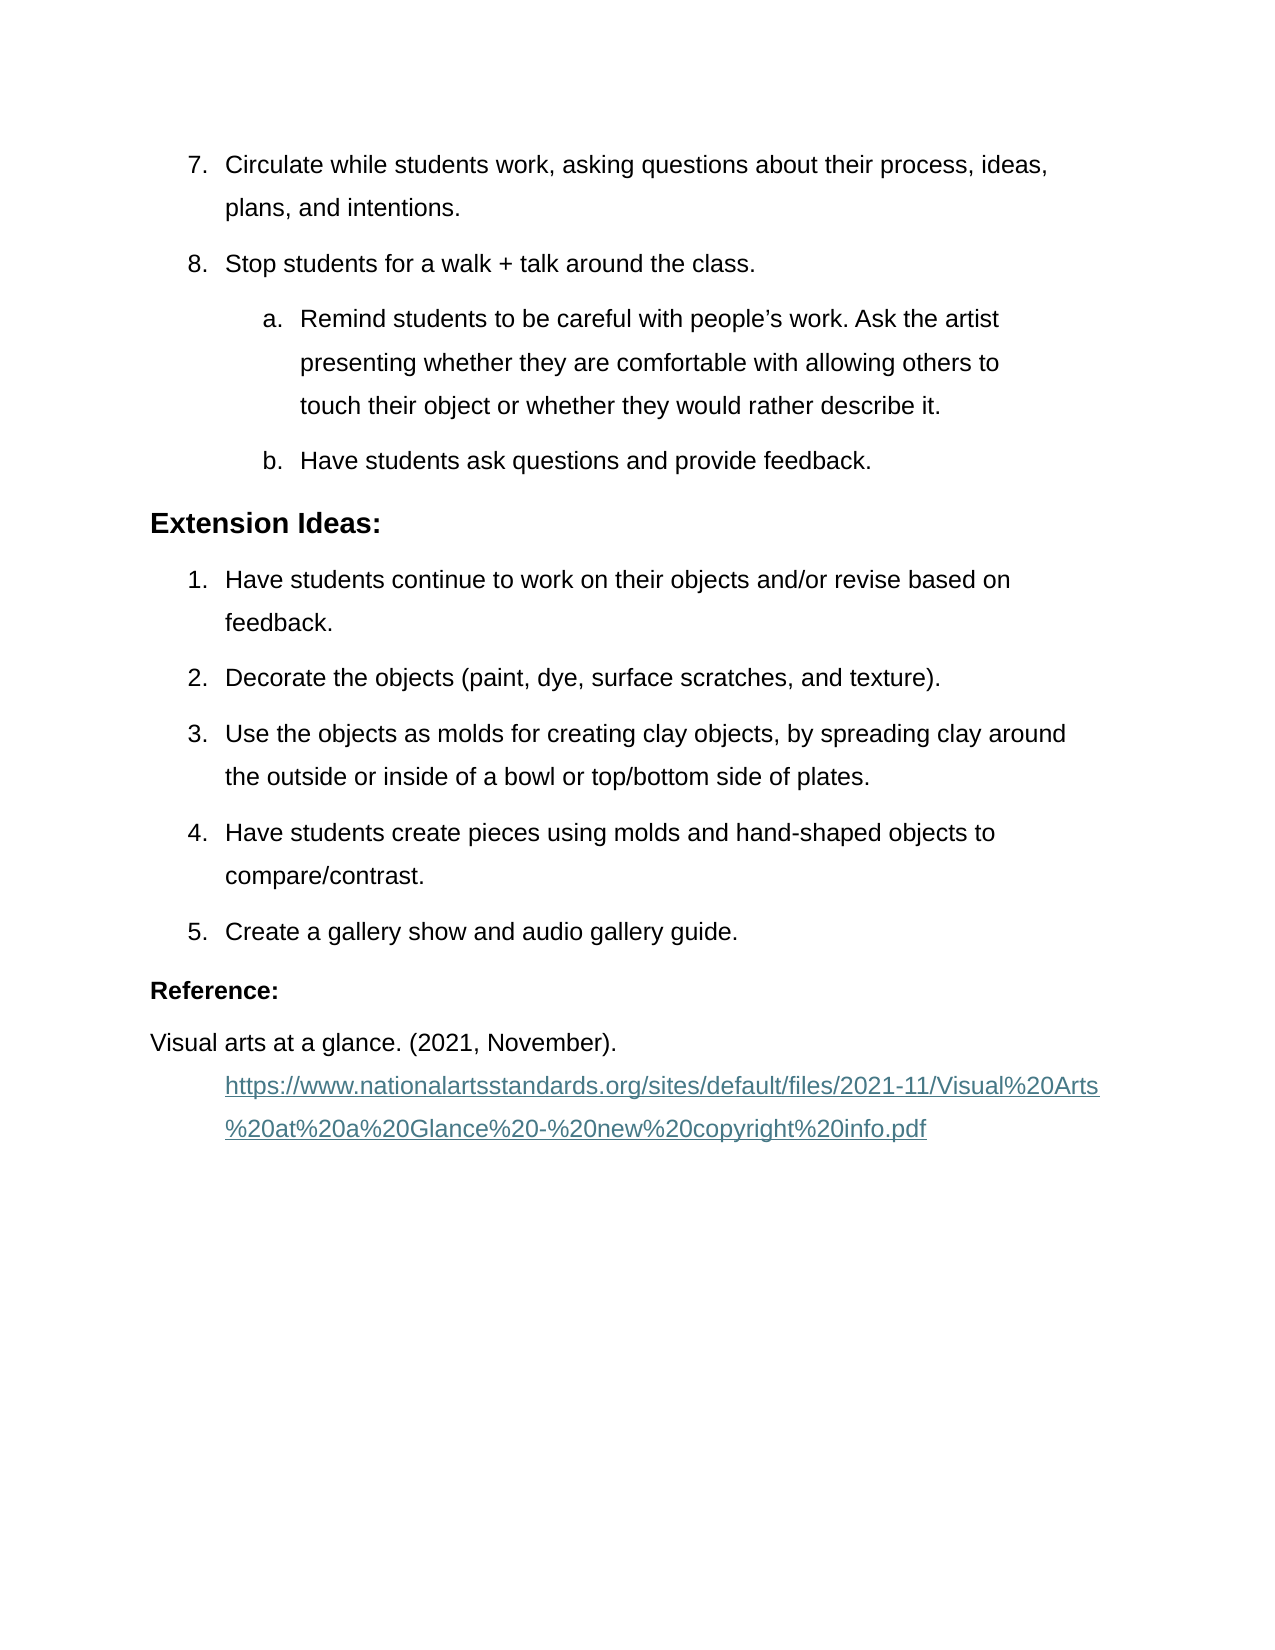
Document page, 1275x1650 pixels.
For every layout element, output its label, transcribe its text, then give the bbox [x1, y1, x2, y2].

list Circulate while students work, asking questions about their process, ideas, plans, and intentions. [187, 150, 1087, 222]
text Visual arts at a glance. (2021, November). https://www.nationalartsstandards.org/sites/default/files/2021-11/Visual%20Arts%20at%20a%20Glance%20-%20new%20copyright%20info.pdf [150, 1028, 1125, 1143]
list Decorate the objects (paint, dye, surface scratches, and texture). [187, 663, 1087, 692]
list Stop students for a walk + talk around the class. [187, 249, 1087, 277]
list Have students ask questions and provide feedback. [262, 446, 1050, 475]
subtitle Extension Ideas: [150, 506, 1125, 539]
list Create a gallery show and audio gallery guide. [187, 917, 1087, 945]
list Have students continue to work on their objects and/or revise based on feedback. [187, 565, 1087, 637]
list Remind students to be careful with people’s work. Ask the artist presenting whether they are comfortable with allowing others to touch their object or whether they would rather describe it. [262, 304, 1050, 419]
list Have students create pieces using molds and hand-shaped objects to compare/contrast. [187, 818, 1087, 890]
subtitle Reference: [150, 976, 1125, 1005]
list Use the objects as molds for creating clay objects, by spreading clay around the outside or inside of a bowl or top/bottom side of plates. [187, 719, 1087, 791]
